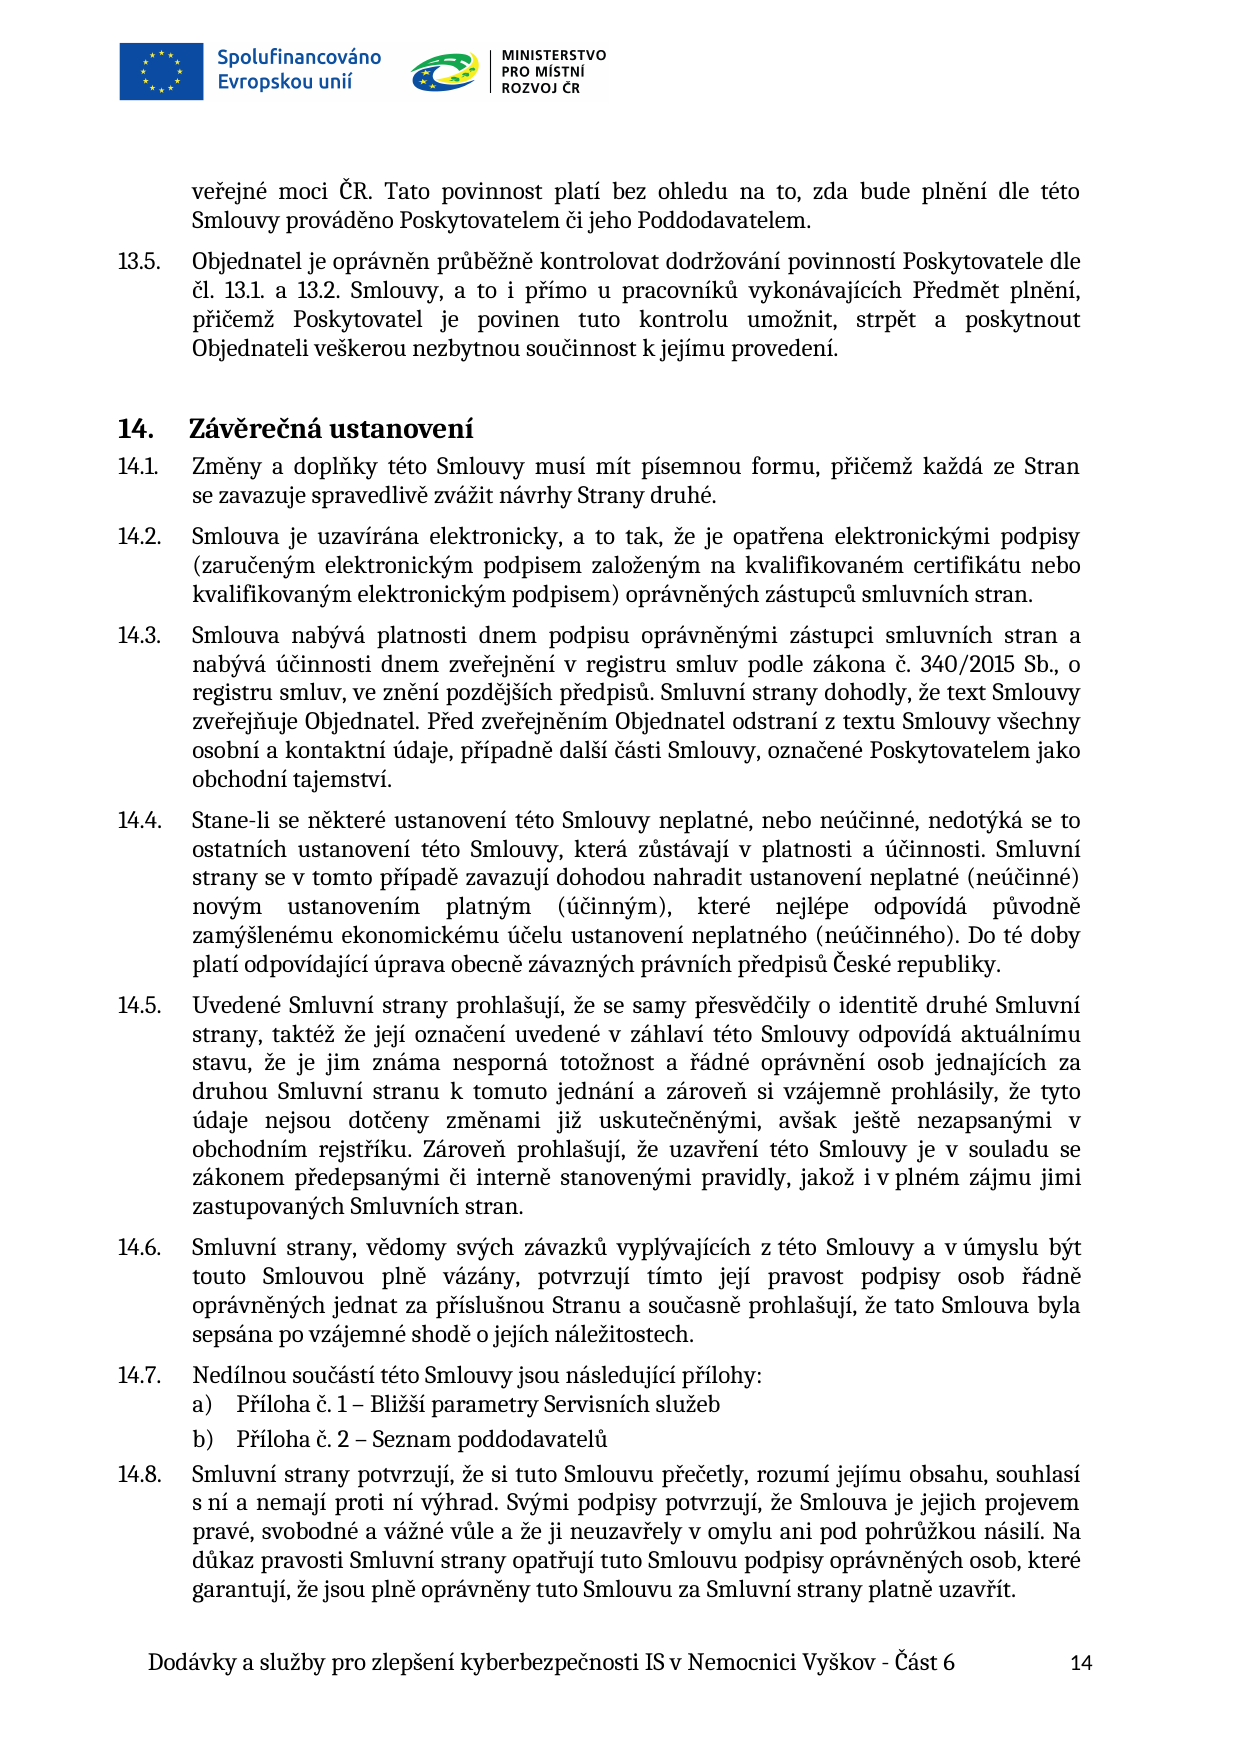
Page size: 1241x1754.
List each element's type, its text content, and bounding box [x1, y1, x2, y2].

list Smluvní strany potvrzují, že si tuto Smlouvu přečetly, rozumí jejímu obsahu, souhlasí s ní a nemají proti ní výhrad. Svými podpisy potvrzují, že Smlouva je jejich projevem pravé, svobodné a vážné vůle a že ji neuzavřely v omylu ani pod pohrůžkou násilí. Na důkaz pravosti Smluvní strany opatřují tuto Smlouvu podpisy oprávněných osob, které garantují, že jsou plně oprávněny tuto Smlouvu za Smluvní strany platně uzavřít. [118, 1459, 1082, 1603]
list Smluvní strany, vědomy svých závazků vyplývajících z této Smlouvy a v úmyslu být touto Smlouvou plně vázány, potvrzují tímto její pravost podpisy osob řádně oprávněných jednat za příslušnou Stranu a současně prohlašují, že tato Smlouva byla sepsána po vzájemné shodě o jejích náležitostech. [118, 1233, 1082, 1348]
list Smlouva je uzavírána elektronicky, a to tak, že je opatřena elektronickými podpisy (zaručeným elektronickým podpisem založeným na kvalifikovaném certifikátu nebo kvalifikovaným elektronickým podpisem) oprávněných zástupců smluvních stran. [118, 522, 1082, 608]
list Nedílnou součástí této Smlouvy jsou následující přílohy: [118, 1361, 1083, 1389]
list Změny a doplňky této Smlouvy musí mít písemnou formu, přičemž každá ze Stran se zavazuje spravedlivě zvážit návrhy Strany druhé. [118, 452, 1082, 509]
list Objednatel je oprávněn průběžně kontrolovat dodržování povinností Poskytovatele dle čl. 13.1. a 13.2. Smlouvy, a to i přímo u pracovníků vykonávajících Předmět plnění, přičemž Poskytovatel je povinen tuto kontrolu umožnit, strpět a poskytnout Objednateli veškerou nezbytnou součinnost k jejímu provedení. [118, 247, 1082, 362]
subtitle Závěrečná ustanovení [118, 412, 1092, 446]
list Uvedené Smluvní strany prohlašují, že se samy přesvědčily o identitě druhé Smluvní strany, taktéž že její označení uvedené v záhlaví této Smlouvy odpovídá aktuálnímu stavu, že je jim známa nesporná totožnost a řádné oprávnění osob jednajících za druhou Smluvní stranu k tomuto jednání a zároveň si vzájemně prohlásily, že tyto údaje nejsou dotčeny změnami již uskutečněnými, avšak ještě nezapsanými v obchodním rejstříku. Zároveň prohlašují, že uzavření této Smlouvy je v souladu se zákonem předepsanými či interně stanovenými pravidly, jakož i v plném zájmu jimi zastupovaných Smluvních stran. [118, 991, 1082, 1221]
picture [118, 42, 610, 102]
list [118, 177, 1082, 235]
list Příloha č. 1 – Bližší parametry Servisních služeb [192, 1389, 1082, 1418]
list Příloha č. 2 – Seznam poddodavatelů [192, 1424, 1082, 1453]
list Stane-li se některé ustanovení této Smlouvy neplatné, nebo neúčinné, nedotýká se to ostatních ustanovení této Smlouvy, která zůstávají v platnosti a účinnosti. Smluvní strany se v tomto případě zavazují dohodou nahradit ustanovení neplatné (neúčinné) novým ustanovením platným (účinným), které nejlépe odpovídá původně zamýšlenému ekonomickému účelu ustanovení neplatného (neúčinného). Do té doby platí odpovídající úprava obecně závazných právních předpisů České republiky. [118, 806, 1082, 978]
list Smlouva nabývá platnosti dnem podpisu oprávněnými zástupci smluvních stran a nabývá účinnosti dnem zveřejnění v registru smluv podle zákona č. 340/2015 Sb., o registru smluv, ve znění pozdějších předpisů. Smluvní strany dohodly, že text Smlouvy zveřejňuje Objednatel. Před zveřejněním Objednatel odstraní z textu Smlouvy všechny osobní a kontaktní údaje, případně další části Smlouvy, označené Poskytovatelem jako obchodní tajemství. [118, 621, 1082, 793]
